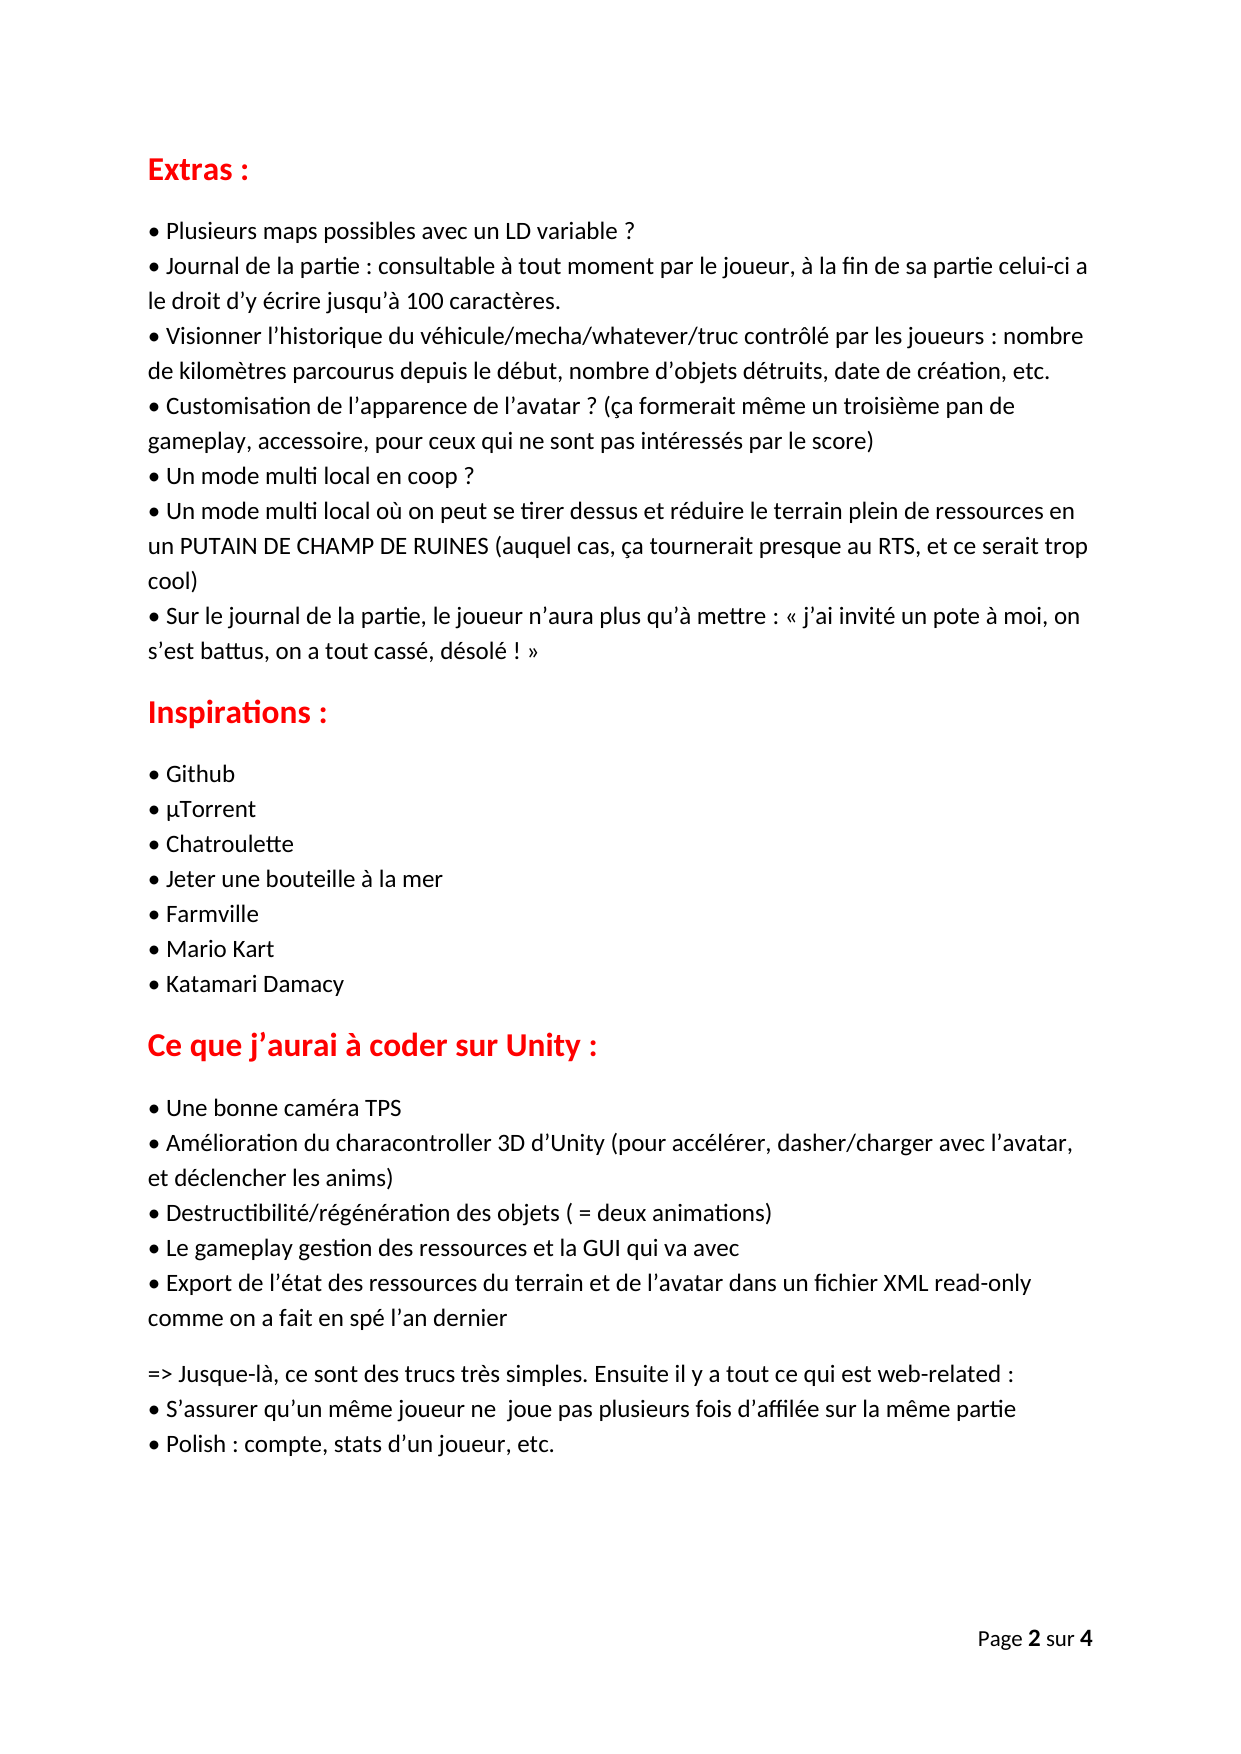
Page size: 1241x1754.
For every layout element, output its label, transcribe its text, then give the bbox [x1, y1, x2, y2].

text • Github • µTorrent • Chatroulette • Jeter une bouteille à la mer • Farmville • Mario Kart • Katamari Damacy [148, 759, 1093, 999]
text Extras : [148, 148, 1093, 188]
text Inspirations : [148, 691, 1093, 732]
text • Une bonne caméra TPS • Amélioration du characontroller 3D d’Unity (pour accélérer, dasher/charger avec l’avatar, et déclencher les anims) • Destructibilité/régénération des objets ( = deux animations) • Le gameplay gestion des ressources et la GUI qui va avec • Export de l’état des ressources du terrain et de l’avatar dans un fichier XML read-only comme on a fait en spé l’an dernier [148, 1092, 1093, 1333]
text Ce que j’aurai à coder sur Unity : [148, 1024, 1093, 1065]
text • Plusieurs maps possibles avec un LD variable ? • Journal de la partie : consultable à tout moment par le joueur, à la fin de sa partie celui-ci a le droit d’y écrire jusqu’à 100 caractères. • Visionner l’historique du véhicule/mecha/whatever/truc contrôlé par les joueurs : nombre de kilomètres parcourus depuis le début, nombre d’objets détruits, date de création, etc. • Customisation de l’apparence de l’avatar ? (ça formerait même un troisième pan de gameplay, accessoire, pour ceux qui ne sont pas intéressés par le score) • Un mode multi local en coop ? • Un mode multi local où on peut se tirer dessus et réduire le terrain plein de ressources en un PUTAIN DE CHAMP DE RUINES (auquel cas, ça tournerait presque au RTS, et ce serait trop cool) • Sur le journal de la partie, le joueur n’aura plus qu’à mettre : « j’ai invité un pote à moi, on s’est battus, on a tout cassé, désolé ! » [148, 215, 1093, 666]
text => Jusque-là, ce sont des trucs très simples. Ensuite il y a tout ce qui est web-related : • S’assurer qu’un même joueur ne joue pas plusieurs fois d’affilée sur la même partie • Polish : compte, stats d’un joueur, etc. [148, 1358, 1093, 1458]
